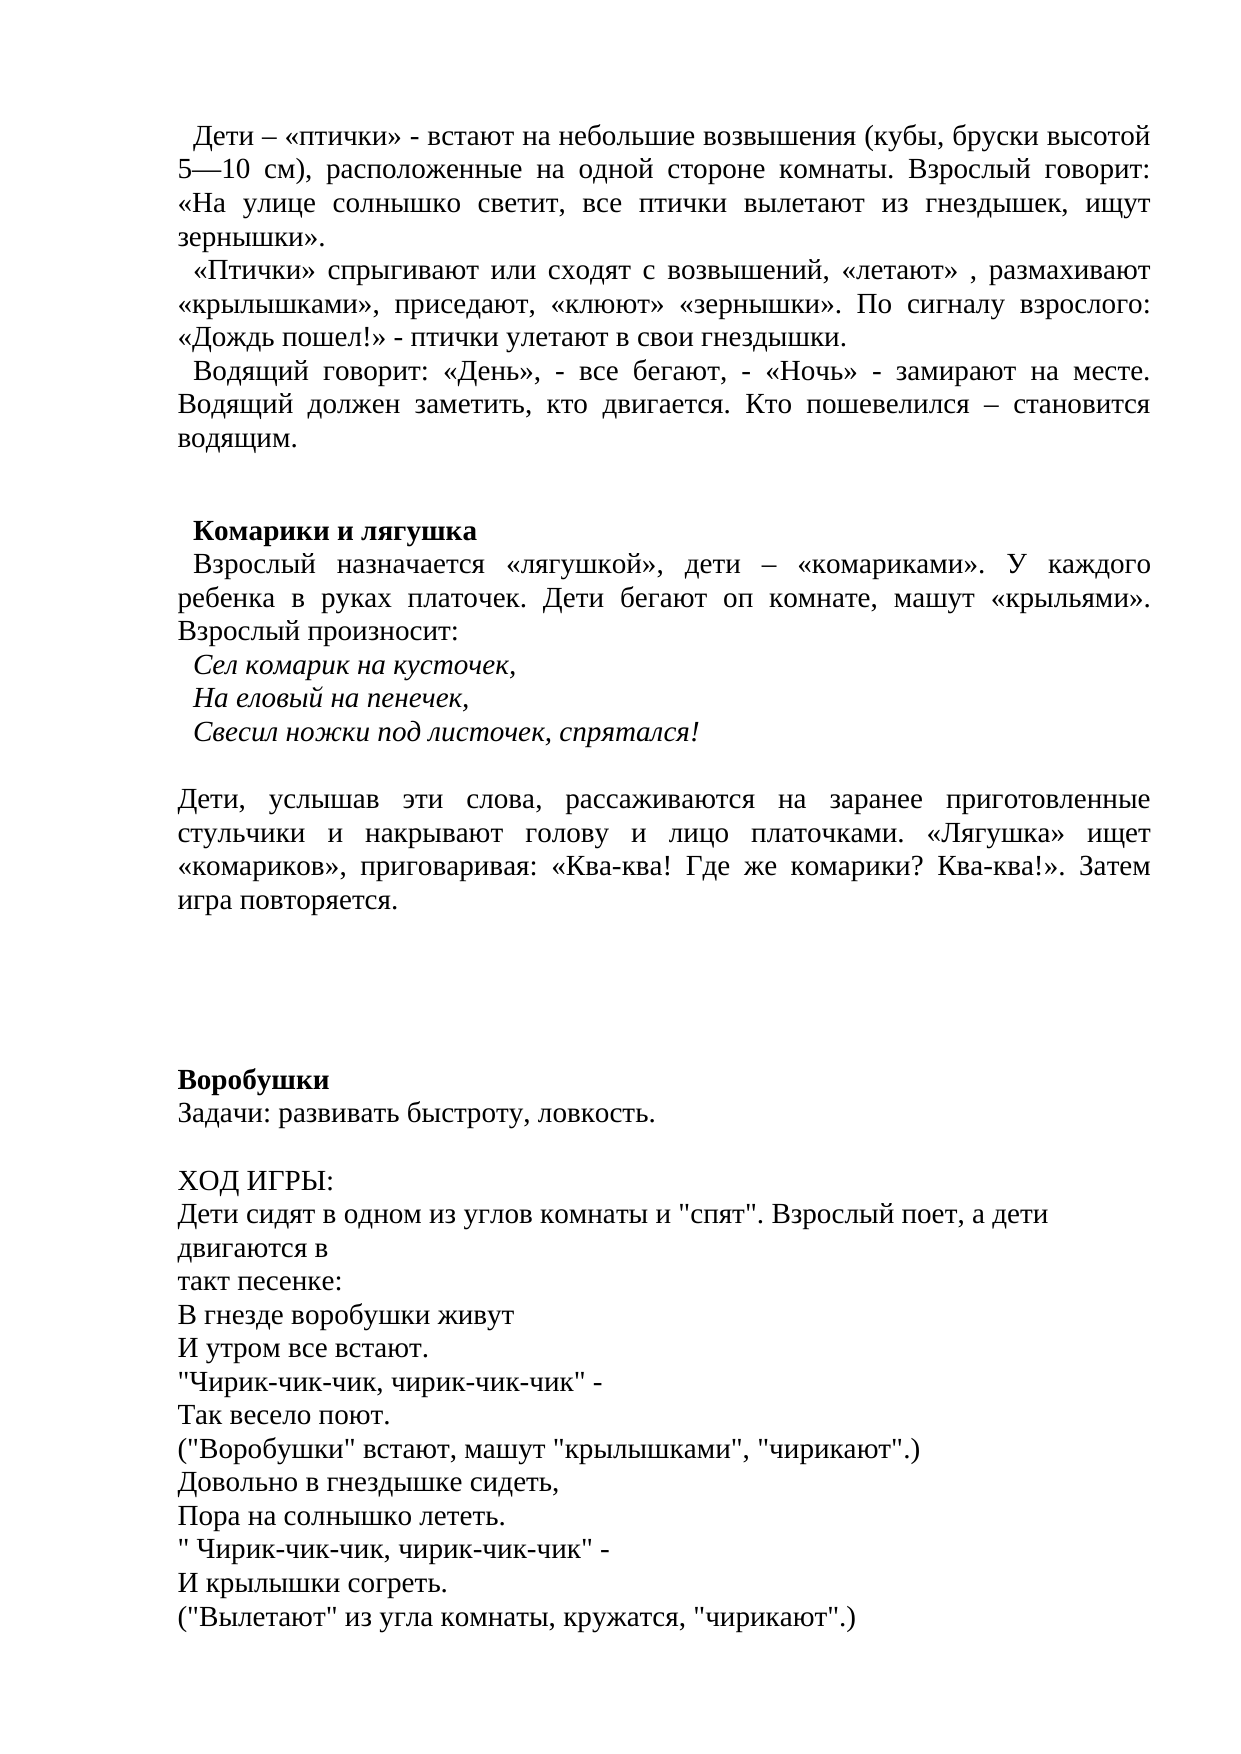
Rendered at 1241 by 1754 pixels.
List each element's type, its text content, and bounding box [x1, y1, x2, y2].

text Комарики и лягушка [177, 513, 1152, 546]
text Взрослый назначается «лягушкой», дети – «комариками». У каждого ребенка в руках платочек. Дети бегают оп комнате, машут «крыльями». Взрослый произносит: [177, 546, 1152, 647]
text Довольно в гнездышке сидеть, [177, 1464, 1152, 1498]
text ("Воробушки" встают, машут "крылышками", "чирикают".) [177, 1431, 1152, 1464]
text ("Вылетают" из угла комнаты, кружатся, "чирикают".) [177, 1599, 1152, 1632]
text такт песенке: [177, 1263, 1152, 1297]
text Так весело поют. [177, 1397, 1152, 1431]
text " Чирик-чик-чик, чирик-чик-чик" - [177, 1532, 1152, 1565]
text Дети сидят в одном из углов комнаты и "спят". Взрослый поет, а дети двигаются в [177, 1196, 1152, 1263]
text На еловый на пенечек, [177, 681, 1152, 714]
text "Чирик-чик-чик, чирик-чик-чик" - [177, 1364, 1152, 1397]
text Пора на солнышко лететь. [177, 1498, 1152, 1532]
text Водящий говорит: «День», - все бегают, - «Ночь» - замирают на месте. Водящий должен заметить, кто двигается. Кто пошевелился – становится водящим. [177, 353, 1152, 453]
text «Птички» спрыгивают или сходят с возвышений, «летают» , размахивают «крылышками», приседают, «клюют» «зернышки». По сигналу взрослого: «Дождь пошел!» - птички улетают в свои гнездышки. [177, 252, 1152, 353]
text И крылышки согреть. [177, 1565, 1152, 1599]
text ХОД ИГРЫ: [177, 1163, 1152, 1196]
text Воробушки [177, 1062, 1152, 1096]
text Сел комарик на кусточек, [177, 647, 1152, 681]
text Свесил ножки под листочек, спрятался! [177, 714, 1152, 748]
text И утром все встают. [177, 1330, 1152, 1364]
text Дети, услышав эти слова, рассаживаются на заранее приготовленные стульчики и накрывают голову и лицо платочками. «Лягушка» ищет «комариков», приговаривая: «Ква-ква! Где же комарики? Ква-ква!». Затем игра повторяется. [177, 748, 1152, 915]
text В гнезде воробушки живут [177, 1297, 1152, 1330]
text Задачи: развивать быстроту, ловкость. [177, 1096, 1152, 1129]
text Дети – «птички» - встают на небольшие возвышения (кубы, бруски высотой 5—10 см), расположенные на одной стороне комнаты. Взрослый говорит: «На улице солнышко светит, все птички вылетают из гнездышек, ищут зернышки». [177, 118, 1152, 252]
